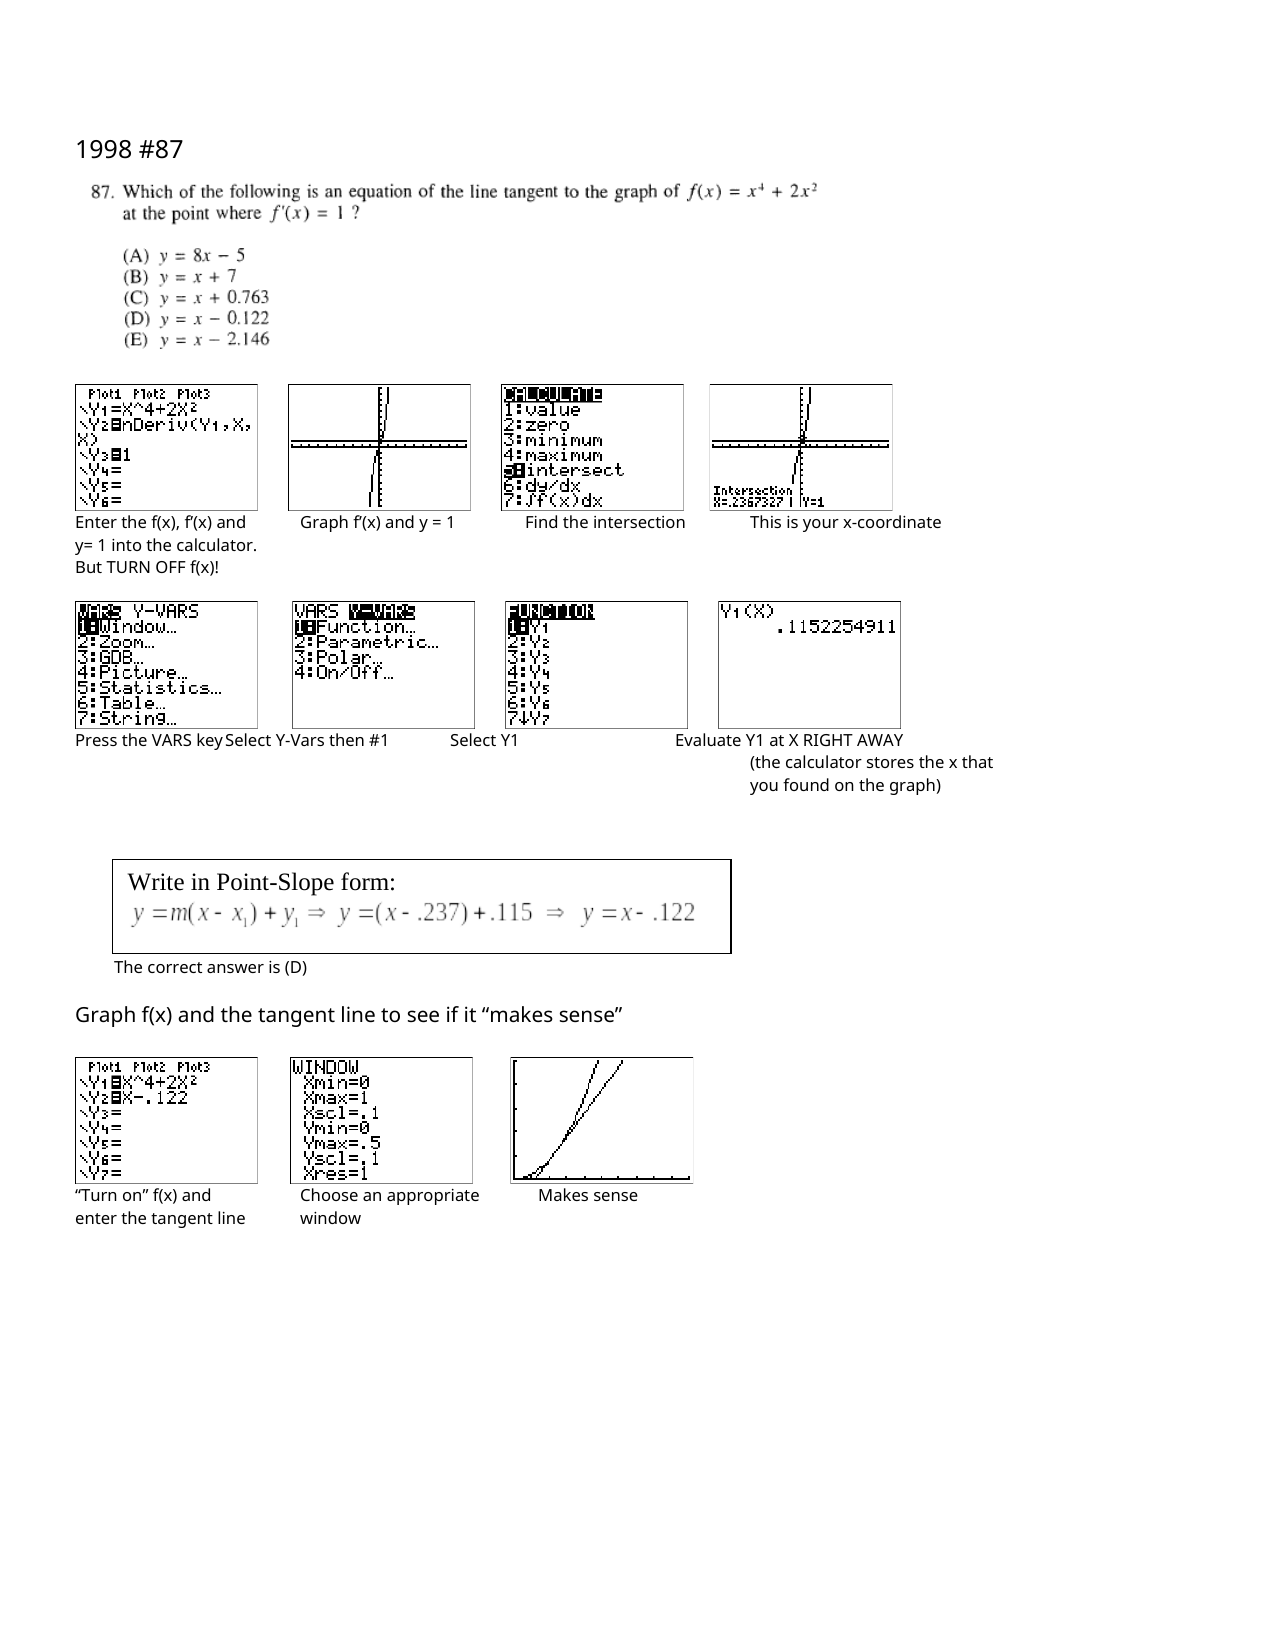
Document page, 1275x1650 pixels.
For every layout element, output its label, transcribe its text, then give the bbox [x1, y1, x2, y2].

text Graph f(x) and the tangent line to see if it “makes sense” [75, 1001, 1200, 1029]
text Press the VARS key Select Y-Vars then #1 Select Y1 Evaluate Y1 at X RIGHT AWAY [75, 728, 1200, 751]
text (the calculator stores the x that [675, 751, 1200, 773]
text enter the tangent line window [75, 1207, 1200, 1229]
text Enter the f(x), f’(x) and Graph f’(x) and y = 1 Find the intersection This is your x-coordinate [75, 511, 1200, 533]
text y= 1 into the calculator. [75, 533, 1200, 556]
text you found on the graph) [675, 773, 1200, 796]
text 1998 #87 [75, 132, 1200, 166]
text But TURN OFF f(x)! [75, 556, 1200, 579]
text “Turn on” f(x) and Choose an appropriate Makes sense [75, 1184, 1200, 1207]
text The correct answer is (D) [75, 955, 1200, 978]
